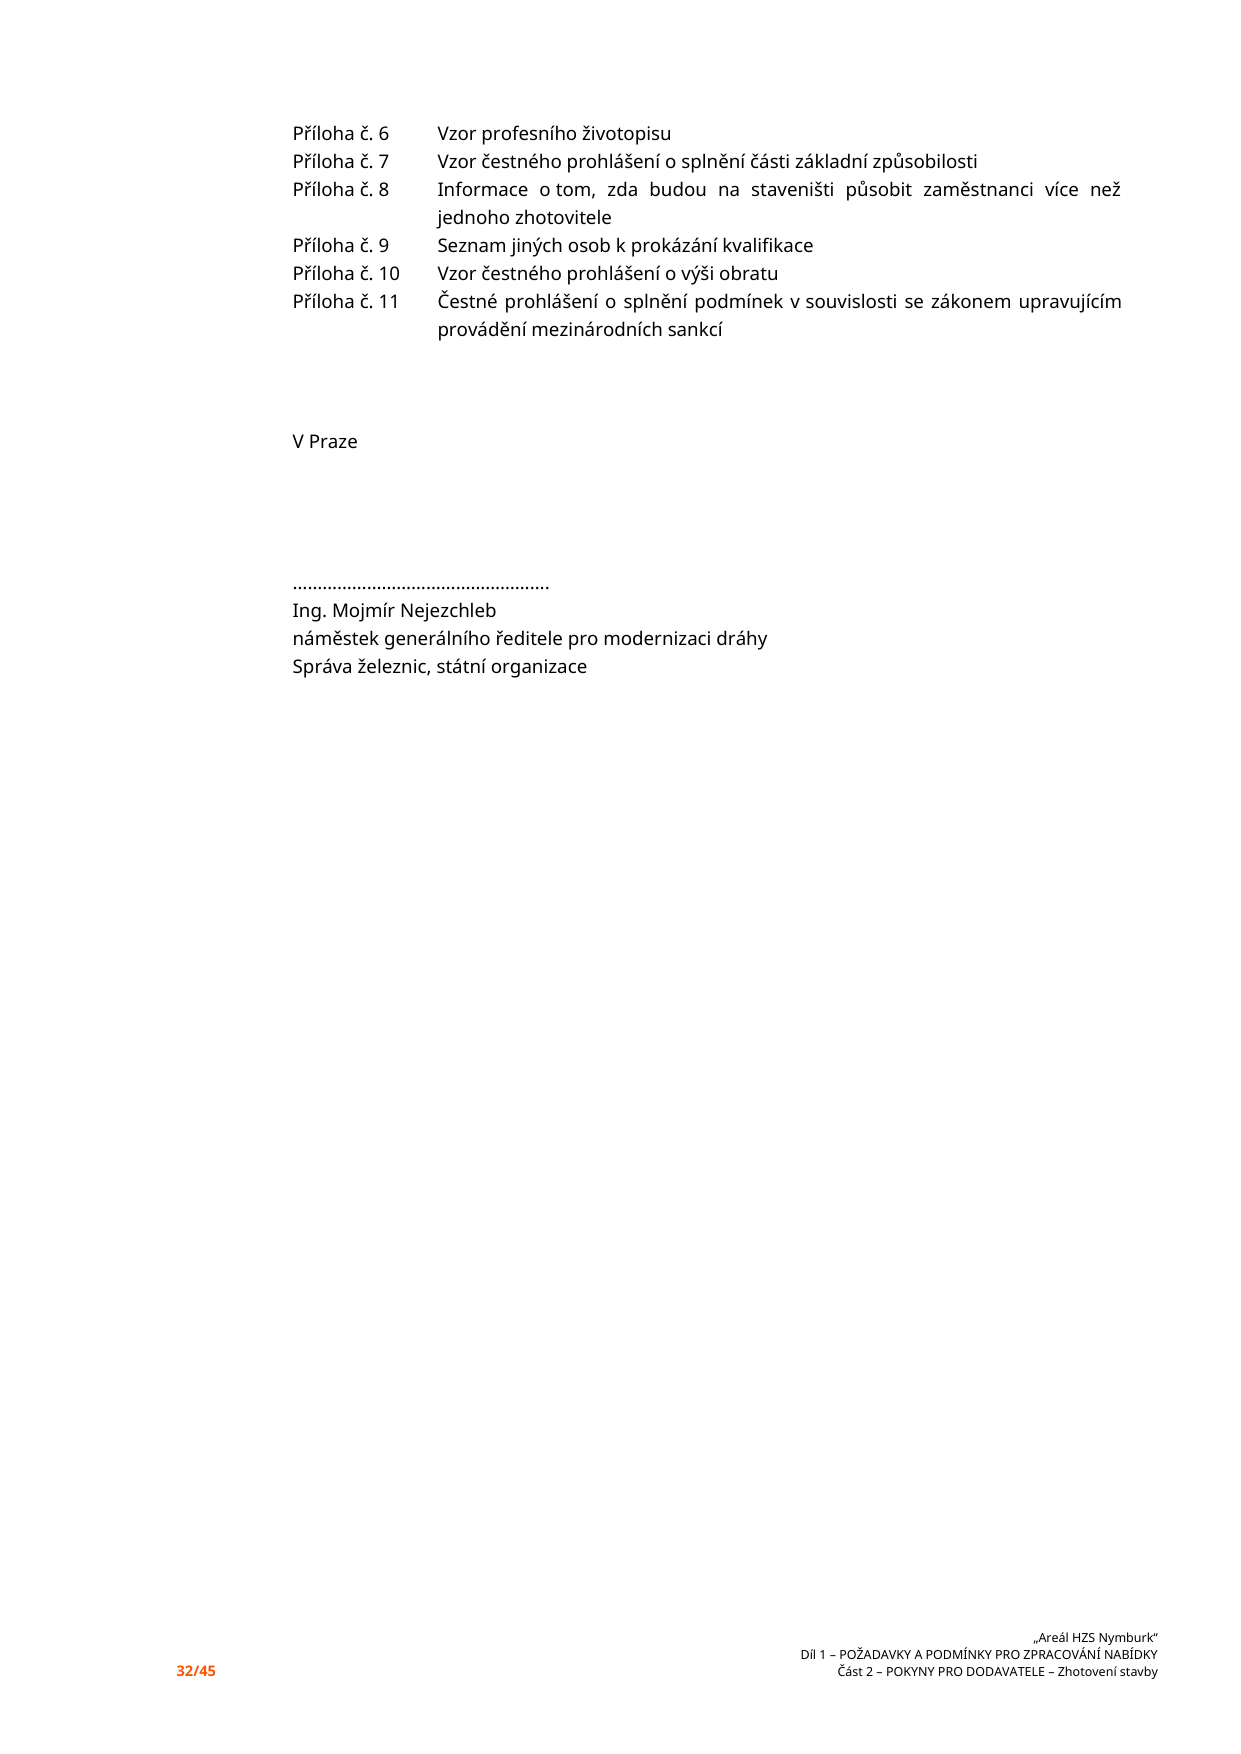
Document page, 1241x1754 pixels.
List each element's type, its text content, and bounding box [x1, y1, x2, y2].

text náměstek generálního ředitele pro modernizaci dráhy [292, 625, 1122, 651]
text Příloha č. 10 Vzor čestného prohlášení o výši obratu [292, 261, 1122, 286]
text Příloha č. 6 Vzor profesního životopisu [292, 121, 1122, 146]
text Ing. Mojmír Nejezchleb [292, 597, 1122, 622]
text Příloha č. 8 Informace o tom, zda budou na staveništi působit zaměstnanci více než jednoho zhotovitele [292, 177, 1122, 230]
text V Praze [292, 429, 1122, 454]
text Správa železnic, státní organizace [292, 653, 1122, 678]
text Příloha č. 7 Vzor čestného prohlášení o splnění části základní způsobilosti [292, 149, 1122, 174]
text ……………………………………………. [292, 569, 1122, 594]
text Příloha č. 11 Čestné prohlášení o splnění podmínek v souvislosti se zákonem upravujícím provádění mezinárodních sankcí [292, 289, 1122, 342]
text Příloha č. 9 Seznam jiných osob k prokázání kvalifikace [292, 233, 1122, 258]
